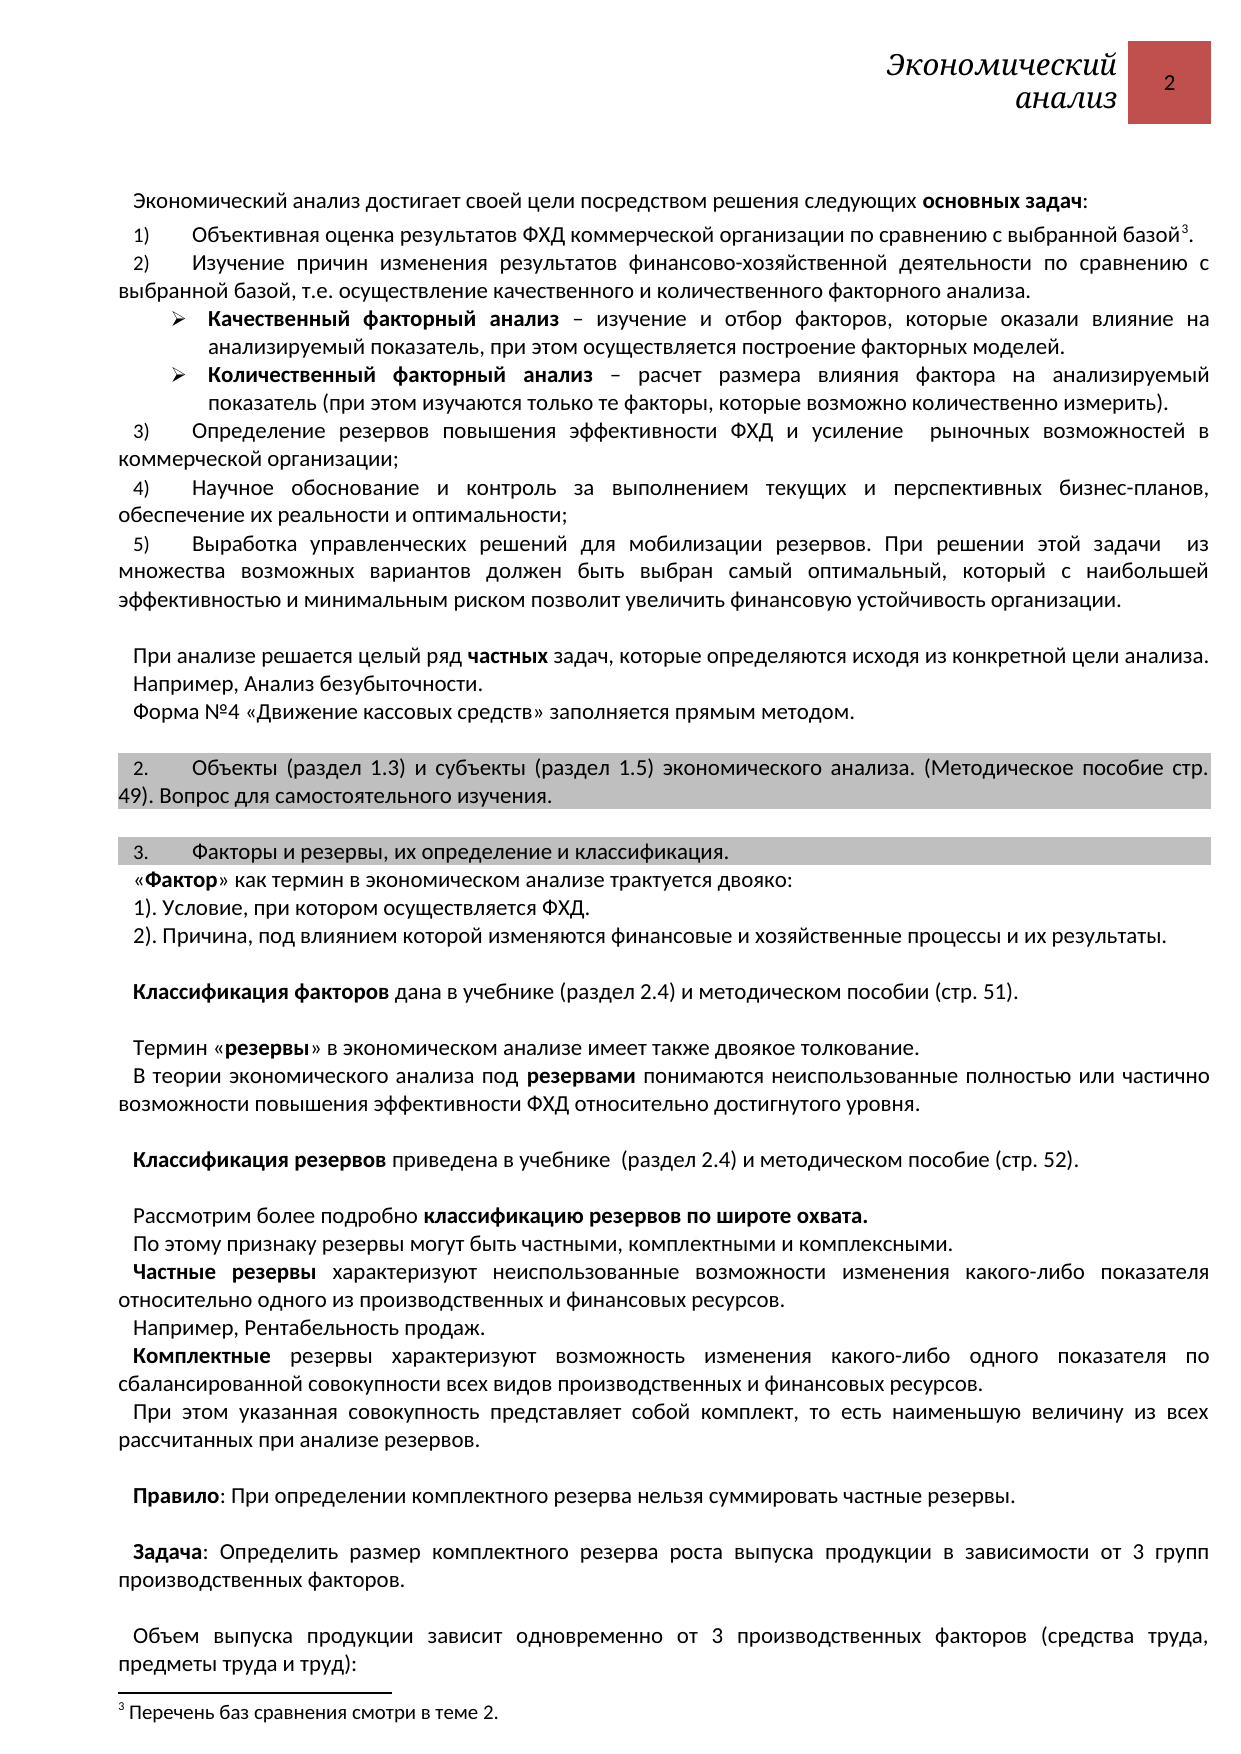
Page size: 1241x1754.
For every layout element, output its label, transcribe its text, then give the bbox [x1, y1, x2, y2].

text Комплектные резервы характеризуют возможность изменения какого-либо одного показателя по сбалансированной совокупности всех видов производственных и финансовых ресурсов. [118, 1341, 1211, 1397]
list Качественный факторный анализ – изучение и отбор факторов, которые оказали влияние на анализируемый показатель, при этом осуществляется построение факторных моделей. [170, 304, 1211, 361]
text Задача: Определить размер комплектного резерва роста выпуска продукции в зависимости от 3 групп производственных факторов. [118, 1537, 1211, 1593]
text «Фактор» как термин в экономическом анализе трактуется двояко: [118, 865, 1211, 893]
list Объективная оценка результатов ФХД коммерческой организации по сравнению с выбранной базой. [118, 220, 1211, 248]
text Например, Анализ безубыточности. [118, 669, 1211, 697]
text По этому признаку резервы могут быть частными, комплектными и комплексными. [118, 1229, 1211, 1257]
list Объекты (раздел 1.3) и субъекты (раздел 1.5) экономического анализа. (Методическое пособие стр. 49). Вопрос для самостоятельного изучения. [118, 753, 1211, 809]
text Правило: При определении комплектного резерва нельзя суммировать частные резервы. [118, 1481, 1211, 1509]
list Определение резервов повышения эффективности ФХД и усиление рыночных возможностей в коммерческой организации; [118, 417, 1211, 473]
text 2). Причина, под влиянием которой изменяются финансовые и хозяйственные процессы и их результаты. [118, 921, 1211, 949]
text Форма №4 «Движение кассовых средств» заполняется прямым методом. [118, 697, 1211, 725]
text Например, Рентабельность продаж. [118, 1313, 1211, 1341]
text Классификация факторов дана в учебнике (раздел 2.4) и методическом пособии (стр. 51). [118, 977, 1211, 1005]
text При анализе решается целый ряд частных задач, которые определяются исходя из конкретной цели анализа. [118, 641, 1211, 669]
text Экономический анализ достигает своей цели посредством решения следующих основных задач: [118, 186, 1211, 214]
text При этом указанная совокупность представляет собой комплект, то есть наименьшую величину из всех рассчитанных при анализе резервов. [118, 1397, 1211, 1453]
text В теории экономического анализа под резервами понимаются неиспользованные полностью или частично возможности повышения эффективности ФХД относительно достигнутого уровня. [118, 1061, 1211, 1117]
list Научное обоснование и контроль за выполнением текущих и перспективных бизнес-планов, обеспечение их реальности и оптимальности; [118, 473, 1211, 529]
text Термин «резервы» в экономическом анализе имеет также двоякое толкование. [118, 1033, 1211, 1061]
text Объем выпуска продукции зависит одновременно от 3 производственных факторов (средства труда, предметы труда и труд): [118, 1621, 1211, 1677]
list Выработка управленческих решений для мобилизации резервов. При решении этой задачи из множества возможных вариантов должен быть выбран самый оптимальный, который с наибольшей эффективностью и минимальным риском позволит увеличить финансовую устойчивость организации. [118, 529, 1211, 613]
text Рассмотрим более подробно классификацию резервов по широте охвата. [118, 1201, 1211, 1229]
text Классификация резервов приведена в учебнике (раздел 2.4) и методическом пособие (стр. 52). [118, 1145, 1211, 1173]
text Частные резервы характеризуют неиспользованные возможности изменения какого-либо показателя относительно одного из производственных и финансовых ресурсов. [118, 1257, 1211, 1313]
text 1). Условие, при котором осуществляется ФХД. [118, 893, 1211, 921]
list Факторы и резервы, их определение и классификация. [118, 837, 1211, 865]
list Изучение причин изменения результатов финансово-хозяйственной деятельности по сравнению с выбранной базой, т.е. осуществление качественного и количественного факторного анализа. [118, 248, 1211, 304]
list Количественный факторный анализ – расчет размера влияния фактора на анализируемый показатель (при этом изучаются только те факторы, которые возможно количественно измерить). [170, 361, 1211, 417]
